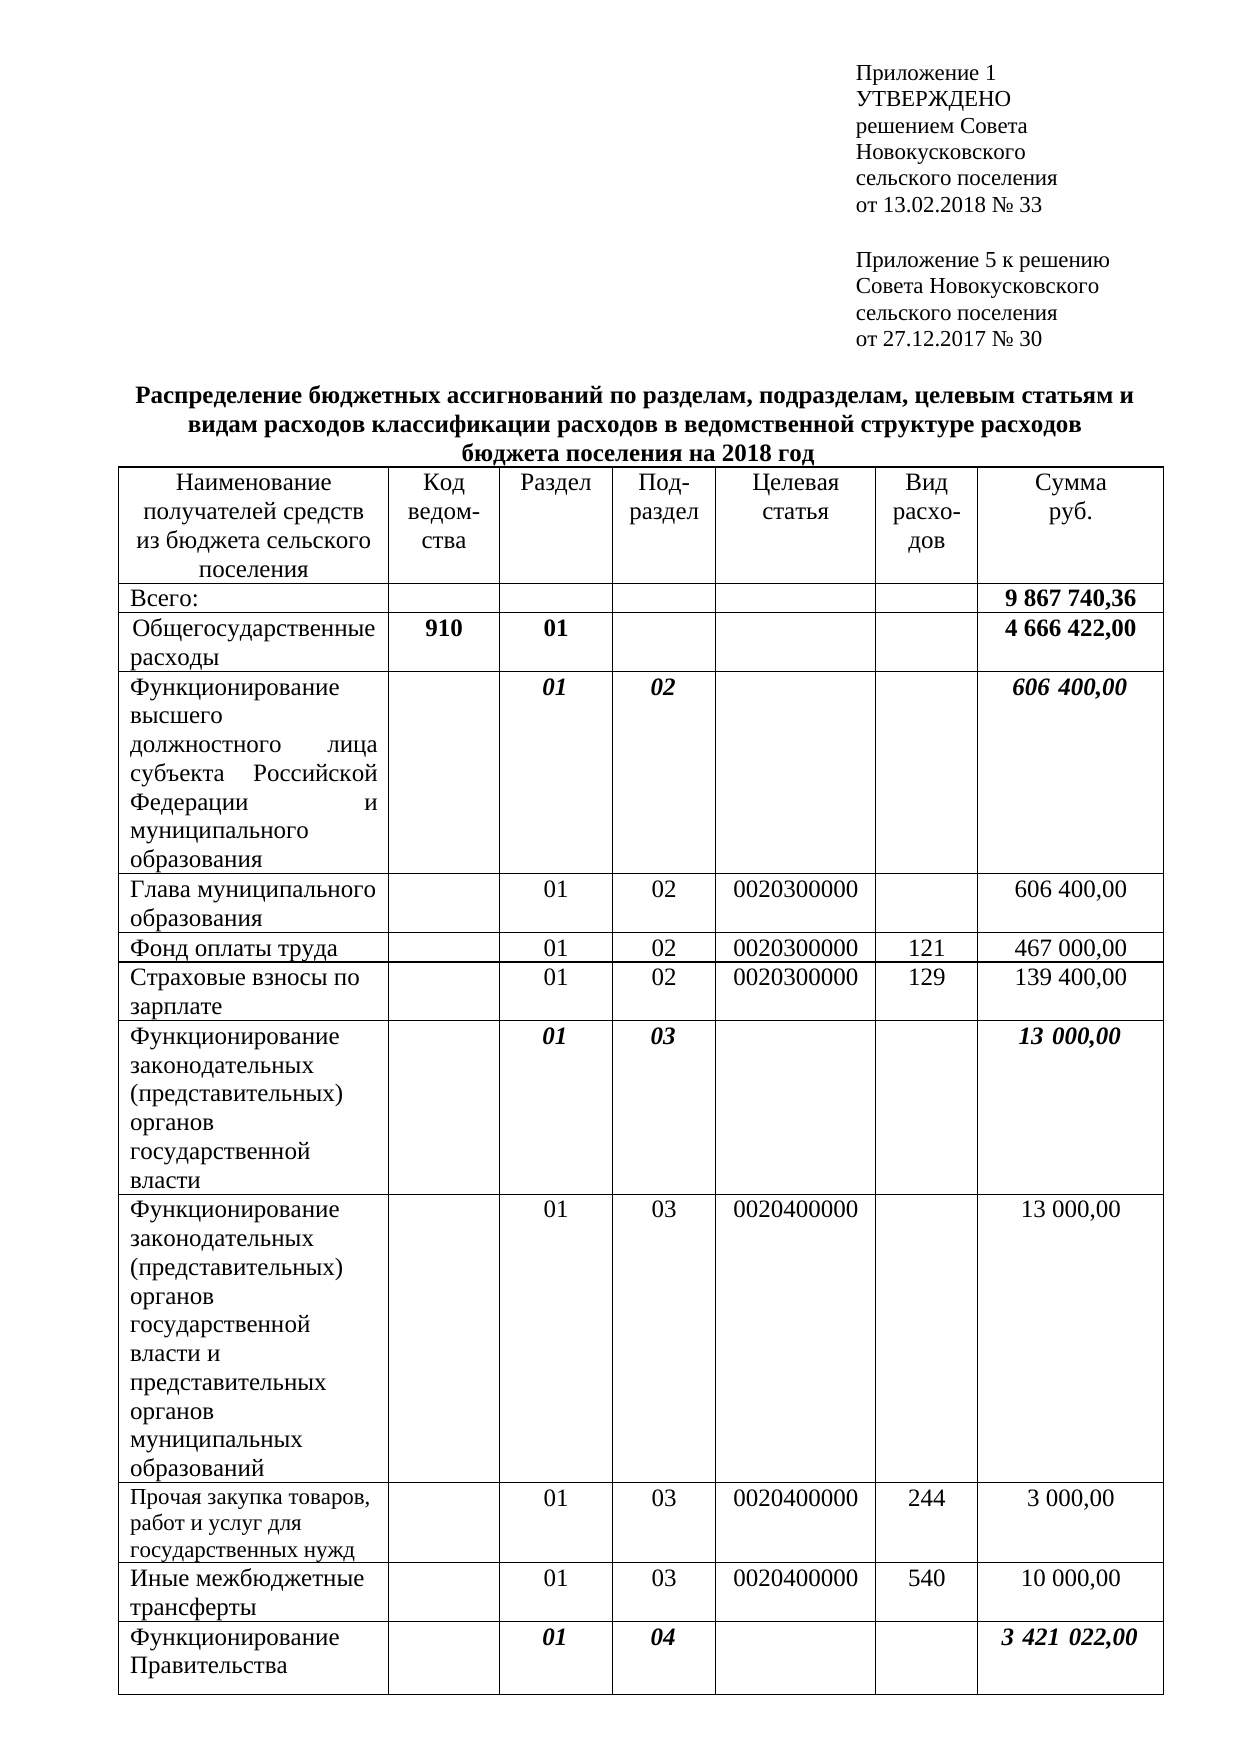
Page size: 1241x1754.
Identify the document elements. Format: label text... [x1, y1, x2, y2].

table_cell 01 [500, 963, 612, 1020]
table_header Сумма руб. [978, 468, 1163, 582]
table_cell 03 [613, 1563, 715, 1621]
table_cell 0020300000 [716, 874, 875, 932]
table_cell 01 [500, 1563, 612, 1621]
table_cell [716, 1021, 875, 1193]
table_cell 02 [613, 874, 715, 932]
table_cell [119, 1622, 388, 1694]
table_cell 121 [876, 933, 977, 961]
table_cell Иные межбюджетные трансферты [119, 1563, 388, 1621]
text Приложение 1 [856, 59, 1152, 85]
table_header Код ведом- ства [389, 468, 499, 582]
text сельского поселения [856, 299, 1152, 325]
table_cell Функционирование высшего должностного лица субъекта Российской Федерации и муниципального образования [119, 672, 388, 873]
table_cell 3 421 022,00 [978, 1622, 1163, 1694]
table_cell Фонд оплаты труда [119, 933, 388, 961]
table_cell [876, 874, 977, 932]
table_cell 01 [500, 613, 612, 671]
table_cell 0020300000 [716, 963, 875, 1020]
table_cell [716, 672, 875, 873]
table_cell [389, 1195, 499, 1482]
table_cell 139 400,00 [978, 963, 1163, 1020]
text Новокусковского [856, 138, 1152, 164]
table_cell [613, 613, 715, 671]
table_cell Прочая закупка товаров, работ и услуг для государственных нужд [119, 1483, 388, 1562]
table_cell [716, 613, 875, 671]
text УТВЕРЖДЕНО [856, 85, 1152, 112]
table_header Раздел [500, 468, 612, 582]
table_cell 0020400000 [716, 1563, 875, 1621]
table_cell 01 [500, 1622, 612, 1694]
table_cell [876, 672, 977, 873]
table_cell 02 [613, 672, 715, 873]
table_cell [876, 613, 977, 671]
table_cell 910 [389, 613, 499, 671]
text решением Совета [856, 112, 1152, 138]
table_cell Функционирование законодательных (представительных) органов государственной власти [119, 1021, 388, 1193]
table_cell 01 [500, 1483, 612, 1562]
table_header Вид расхо- дов [876, 468, 977, 582]
table_cell [500, 584, 612, 612]
table_cell [389, 1021, 499, 1193]
table_cell [389, 963, 499, 1020]
text от 13.02.2018 № 33 [856, 191, 1152, 217]
table_cell 606 400,00 [978, 672, 1163, 873]
table_cell 606 400,00 [978, 874, 1163, 932]
table_cell [389, 1483, 499, 1562]
table_cell 10 000,00 [978, 1563, 1163, 1621]
table_cell [389, 1622, 499, 1694]
text бюджета поселения на 2018 год [118, 438, 1152, 466]
table_cell [716, 584, 875, 612]
table_cell [876, 1195, 977, 1482]
table_cell 540 [876, 1563, 977, 1621]
table_cell [389, 874, 499, 932]
table_cell Общегосударственные расходы [119, 613, 388, 671]
table_cell 0020300000 [716, 933, 875, 961]
table_cell Глава муниципального образования [119, 874, 388, 932]
table_cell [389, 1563, 499, 1621]
table_cell 3 000,00 [978, 1483, 1163, 1562]
table_cell 02 [613, 963, 715, 1020]
table_cell [876, 1021, 977, 1193]
table_header Под- раздел [613, 468, 715, 582]
text Совета Новокусковского [856, 272, 1152, 299]
table_cell 03 [613, 1021, 715, 1193]
table_cell Страховые взносы по зарплате [119, 963, 388, 1020]
table_cell 0020400000 [716, 1483, 875, 1562]
table_cell [389, 584, 499, 612]
text от 27.12.2017 № 30 [856, 325, 1152, 351]
table_cell 01 [500, 874, 612, 932]
text сельского поселения [856, 164, 1152, 191]
table_cell [876, 1622, 977, 1694]
text Распределение бюджетных ассигнований по разделам, подразделам, целевым статьям и видам расходов классификации расходов в ведомственной структуре расходов [118, 380, 1152, 438]
table_cell Всего: [119, 584, 388, 612]
table_cell 03 [613, 1483, 715, 1562]
table_cell 0020400000 [716, 1195, 875, 1482]
table_cell [613, 584, 715, 612]
table_cell 13 000,00 [978, 1021, 1163, 1193]
table_cell 9 867 740,36 [978, 584, 1163, 612]
table_cell 01 [500, 1195, 612, 1482]
table_cell 467 000,00 [978, 933, 1163, 961]
table_cell 244 [876, 1483, 977, 1562]
table_cell 01 [500, 933, 612, 961]
table_cell [876, 584, 977, 612]
table_cell 13 000,00 [978, 1195, 1163, 1482]
text Приложение 5 к решению [856, 246, 1152, 272]
table_cell [389, 672, 499, 873]
table_cell 03 [613, 1195, 715, 1482]
table_cell 02 [613, 933, 715, 961]
table_cell 01 [500, 1021, 612, 1193]
table_cell [389, 933, 499, 961]
table_cell 01 [500, 672, 612, 873]
table_cell [716, 1622, 875, 1694]
table_cell 129 [876, 963, 977, 1020]
table_cell 4 666 422,00 [978, 613, 1163, 671]
table_header Наименование получателей средств из бюджета сельского поселения [119, 468, 388, 582]
table_cell 04 [613, 1622, 715, 1694]
table_cell Функционирование законодательных (представительных) органов государственной власти и представительных органов муниципальных образований [119, 1195, 388, 1482]
table_header Целевая статья [716, 468, 875, 582]
